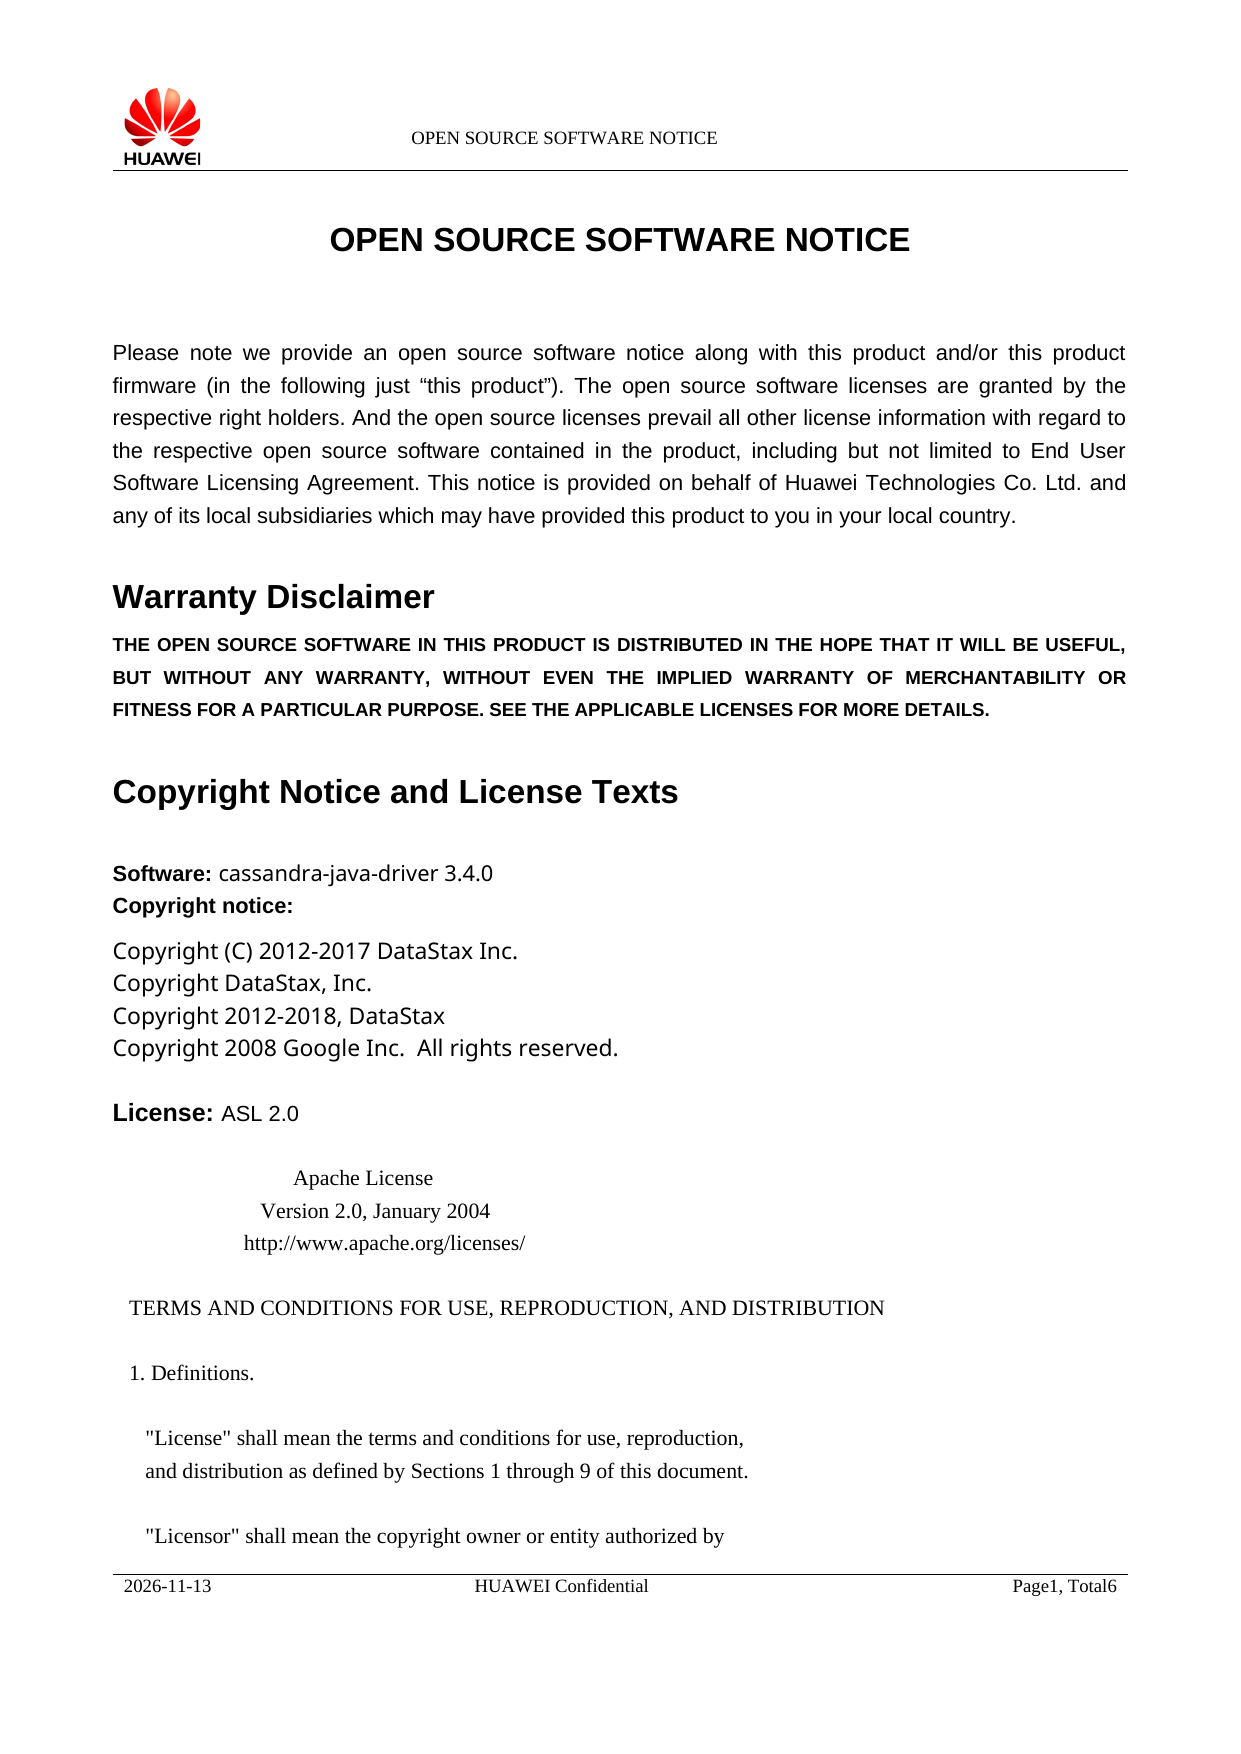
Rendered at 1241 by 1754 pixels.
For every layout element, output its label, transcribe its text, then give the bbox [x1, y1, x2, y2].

text Warranty Disclaimer [112, 564, 1128, 629]
text OPEN SOURCE SOFTWARE NOTICE [112, 206, 1128, 271]
text Copyright Notice and License Texts [112, 759, 1128, 824]
picture [124, 88, 201, 165]
title Software: cassandra-java-driver 3.4.0 [112, 856, 1128, 889]
text Copyright (C) 2012-2017 DataStax Inc. Copyright DataStax, Inc. Copyright 2012-2018, DataStax Copyright 2008 Google Inc. All rights reserved. [112, 934, 1128, 1096]
text License: ASL 2.0 [112, 1096, 1128, 1129]
text The open source software in this product is distributed in the hope that it will be useful, but WITHOUT ANY WARRANTY, without even the implied warranty of MERCHANTABILITY or FITNESS FOR A PARTICULAR PURPOSE. See the applicable licenses for more details. [112, 629, 1128, 726]
text Copyright notice: [112, 889, 1128, 921]
text Please note we provide an open source software notice along with this product and/or this product firmware (in the following just “this product”). The open source software licenses are granted by the respective right holders. And the open source licenses prevail all other license information with regard to the respective open source software contained in the product, including but not limited to End User Software Licensing Agreement. This notice is provided on behalf of Huawei Technologies Co. Ltd. and any of its local subsidiaries which may have provided this product to you in your local country. [112, 336, 1128, 531]
